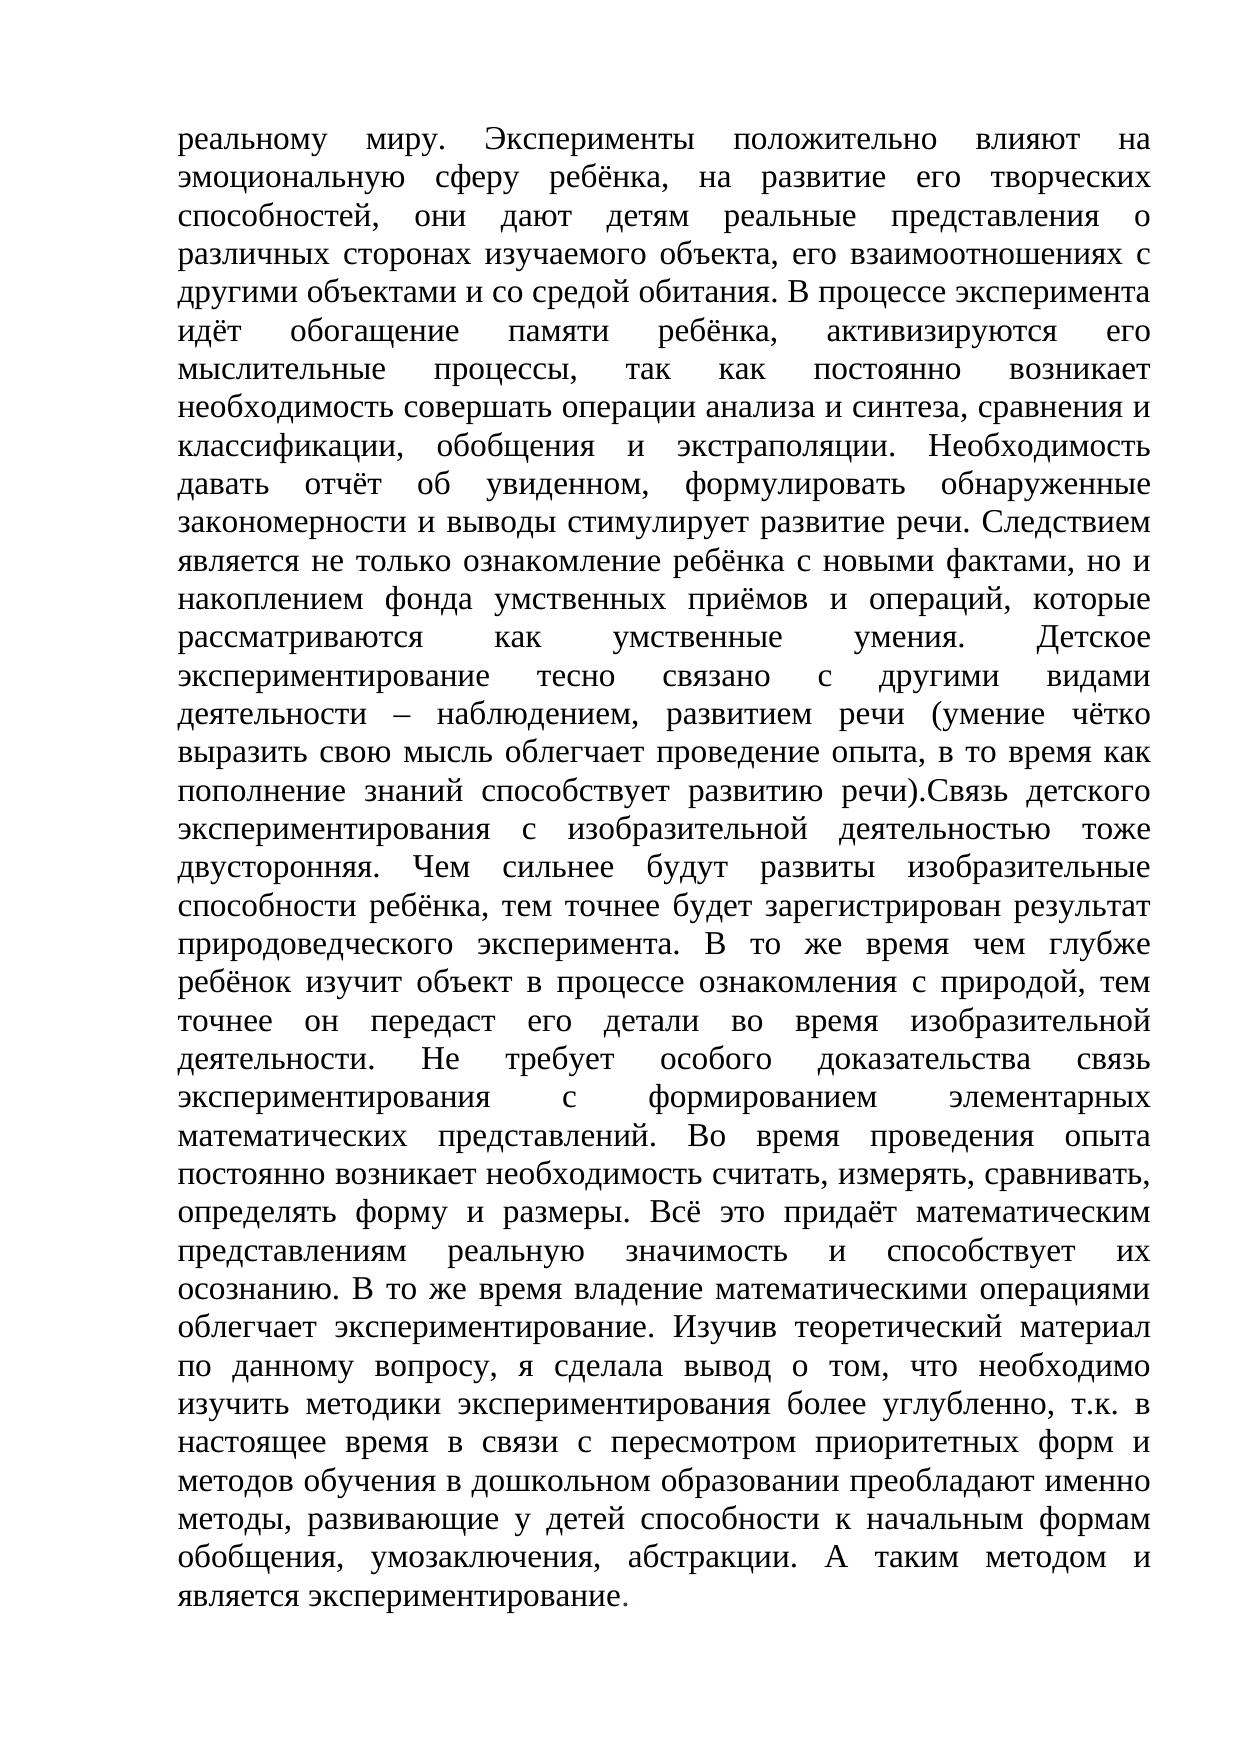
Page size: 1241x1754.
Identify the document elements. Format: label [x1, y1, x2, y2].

text [177, 118, 1152, 1613]
